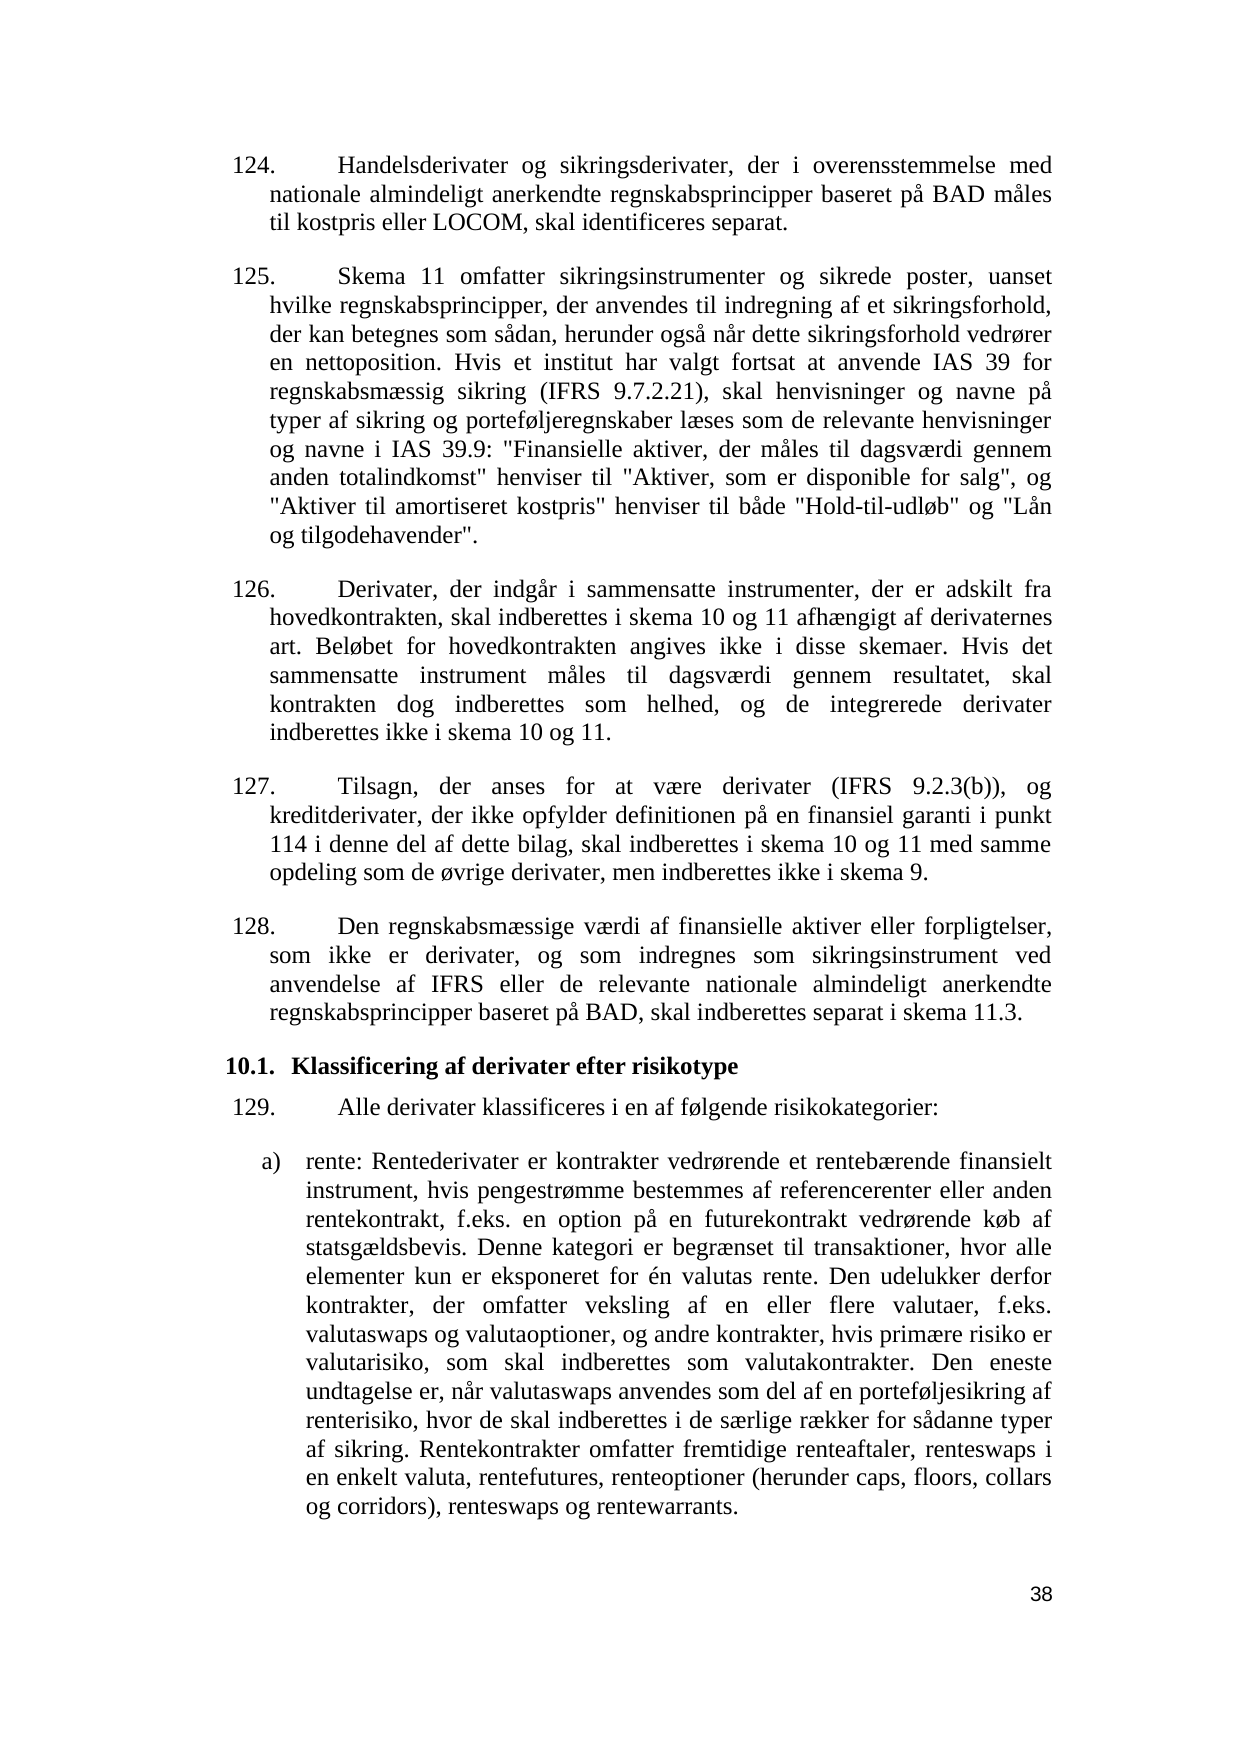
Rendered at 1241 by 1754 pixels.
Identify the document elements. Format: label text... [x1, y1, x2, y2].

text Handelsderivater og sikringsderivater, der i overensstemmelse med nationale almindeligt anerkendte regnskabsprincipper baseret på BAD måles til kostpris eller LOCOM, skal identificeres separat. [232, 150, 1053, 236]
text Alle derivater klassificeres i en af følgende risikokategorier: [232, 1092, 1053, 1121]
text Den regnskabsmæssige værdi af finansielle aktiver eller forpligtelser, som ikke er derivater, og som indregnes som sikringsinstrument ved anvendelse af IFRS eller de relevante nationale almindeligt anerkendte regnskabsprincipper baseret på BAD, skal indberettes separat i skema 11.3. [232, 911, 1053, 1026]
list rente: Rentederivater er kontrakter vedrørende et rentebærende finansielt instrument, hvis pengestrømme bestemmes af referencerenter eller anden rentekontrakt, f.eks. en option på en futurekontrakt vedrørende køb af statsgældsbevis. Denne kategori er begrænset til transaktioner, hvor alle elementer kun er eksponeret for én valutas rente. Den udelukker derfor kontrakter, der omfatter veksling af en eller flere valutaer, f.eks. valutaswaps og valutaoptioner, og andre kontrakter, hvis primære risiko er valutarisiko, som skal indberettes som valutakontrakter. Den eneste undtagelse er, når valutaswaps anvendes som del af en porteføljesikring af renterisiko, hvor de skal indberettes i de særlige rækker for sådanne typer af sikring. Rentekontrakter omfatter fremtidige renteaftaler, renteswaps i en enkelt valuta, rentefutures, renteoptioner (herunder caps, floors, collars og corridors), renteswaps og rentewarrants. [261, 1146, 1053, 1520]
subtitle Klassificering af derivater efter risikotype [225, 1051, 1053, 1080]
text Skema 11 omfatter sikringsinstrumenter og sikrede poster, uanset hvilke regnskabsprincipper, der anvendes til indregning af et sikringsforhold, der kan betegnes som sådan, herunder også når dette sikringsforhold vedrører en nettoposition. Hvis et institut har valgt fortsat at anvende IAS 39 for regnskabsmæssig sikring (IFRS 9.7.2.21), skal henvisninger og navne på typer af sikring og porteføljeregnskaber læses som de relevante henvisninger og navne i IAS 39.9: "Finansielle aktiver, der måles til dagsværdi gennem anden totalindkomst" henviser til "Aktiver, som er disponible for salg", og "Aktiver til amortiseret kostpris" henviser til både "Hold-til-udløb" og "Lån og tilgodehavender". [232, 261, 1053, 549]
text Tilsagn, der anses for at være derivater (IFRS 9.2.3(b)), og kreditderivater, der ikke opfylder definitionen på en finansiel garanti i punkt 114 i denne del af dette bilag, skal indberettes i skema 10 og 11 med samme opdeling som de øvrige derivater, men indberettes ikke i skema 9. [232, 771, 1053, 886]
text Derivater, der indgår i sammensatte instrumenter, der er adskilt fra hovedkontrakten, skal indberettes i skema 10 og 11 afhængigt af derivaternes art. Beløbet for hovedkontrakten angives ikke i disse skemaer. Hvis det sammensatte instrument måles til dagsværdi gennem resultatet, skal kontrakten dog indberettes som helhed, og de integrerede derivater indberettes ikke i skema 10 og 11. [232, 574, 1053, 746]
